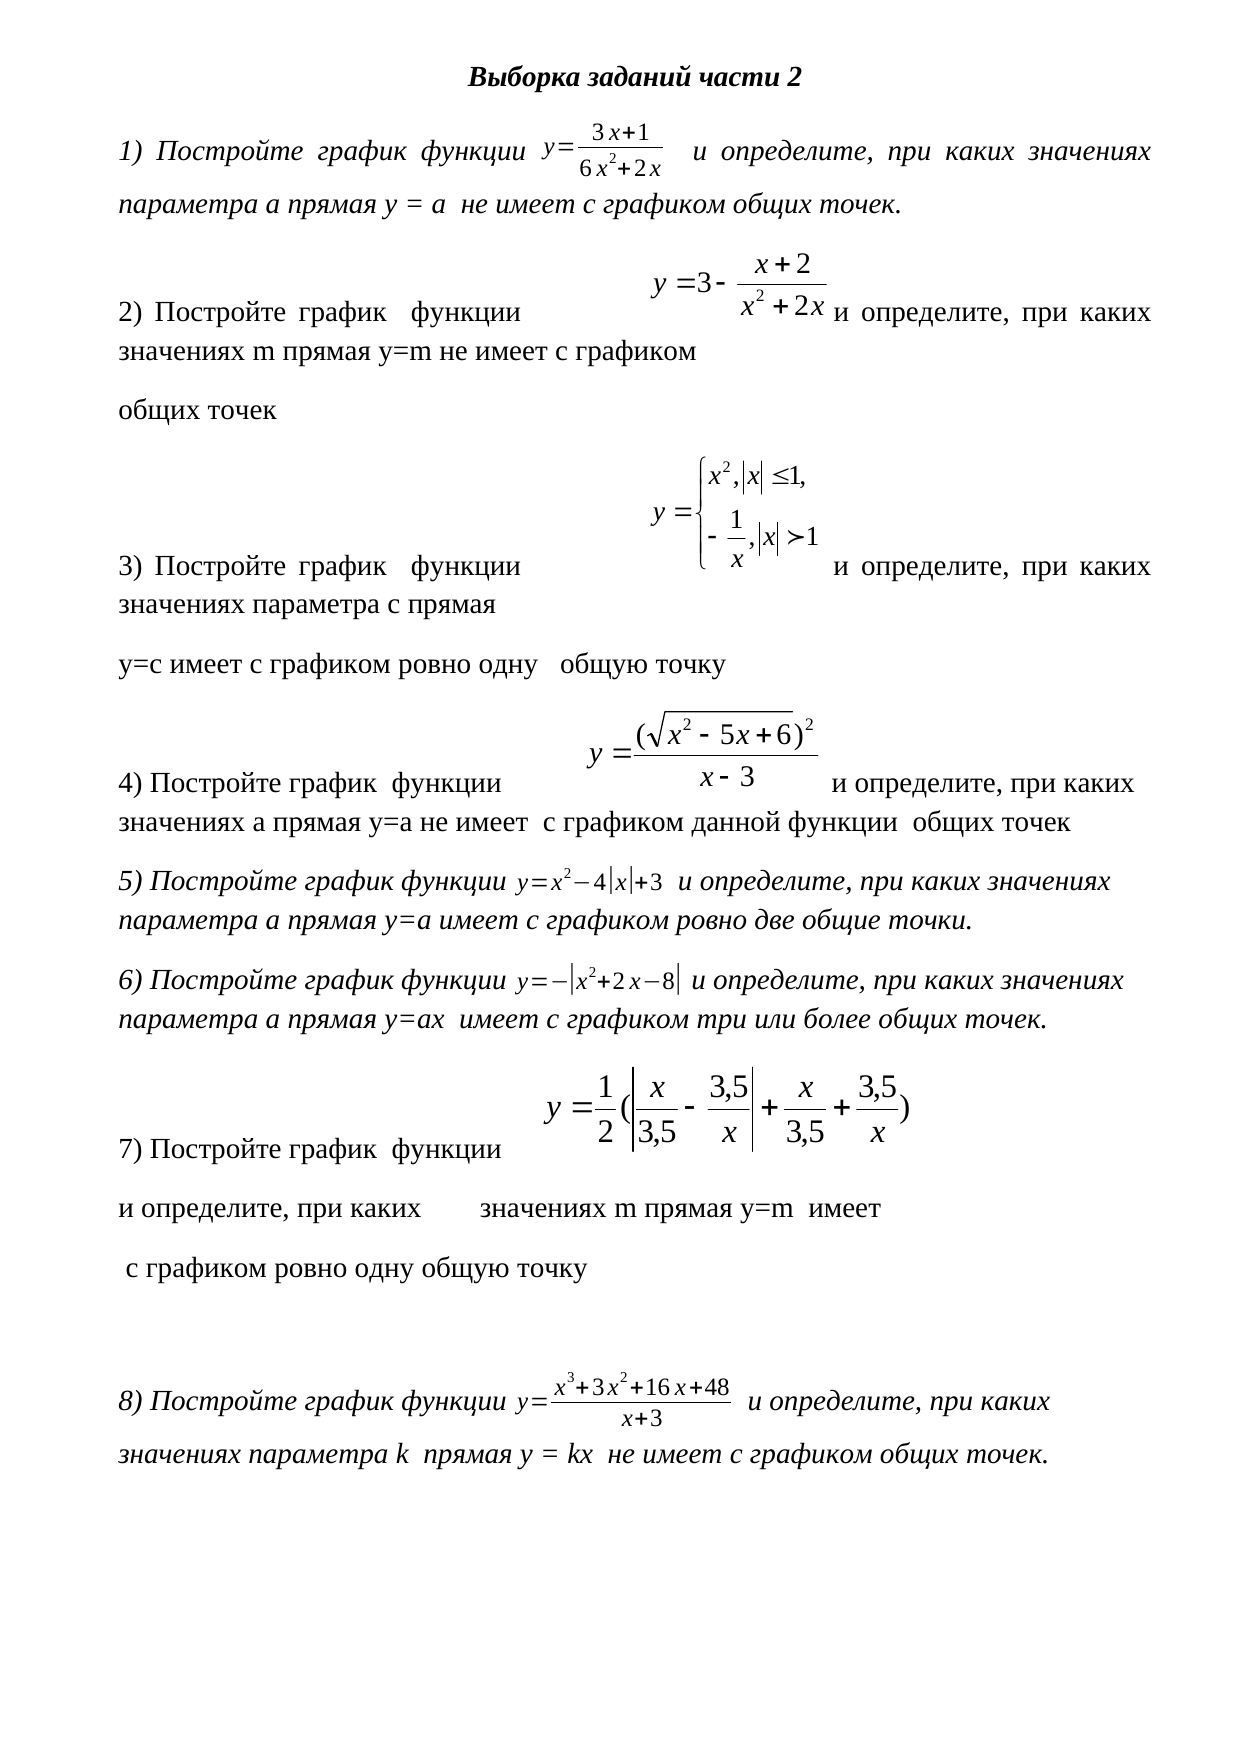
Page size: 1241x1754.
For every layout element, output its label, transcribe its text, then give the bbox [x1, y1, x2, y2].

text 5) Постройте график функции и определите, при каких значениях параметра а прямая у=а имеет с графиком ровно две общие точки. [118, 863, 1152, 936]
text 1) Постройте график функции и определите, при каких значениях параметра а прямая у = а не имеет с графиком общих точек. [118, 118, 1152, 219]
text Выборка заданий части 2 [118, 59, 1152, 93]
text 4) Постройте график функции и определите, при каких значениях а прямая y=а не имеет с графиком данной функции общих точек [118, 705, 1152, 838]
text 2) Постройте график функции и определите, при каких значениях m прямая y=m не имеет с графиком [118, 245, 1152, 367]
text общих точек [118, 392, 1152, 426]
text и определите, при каких значениях m прямая y=m имеет [118, 1191, 1152, 1224]
text y=с имеет с графиком ровно одну общую точку [118, 646, 1152, 679]
text 8) Постройте график функции и определите, при каких значениях параметра k прямая у = kх не имеет с графиком общих точек. [118, 1369, 1152, 1470]
text 7) Постройте график функции [118, 1060, 1152, 1165]
text 6) Постройте график функции и определите, при каких значениях параметра а прямая у=ах имеет с графиком три или более общих точек. [118, 961, 1152, 1034]
text с графиком ровно одну общую точку [118, 1250, 1152, 1283]
text 3) Постройте график функции и определите, при каких значениях параметра с прямая [118, 452, 1152, 620]
